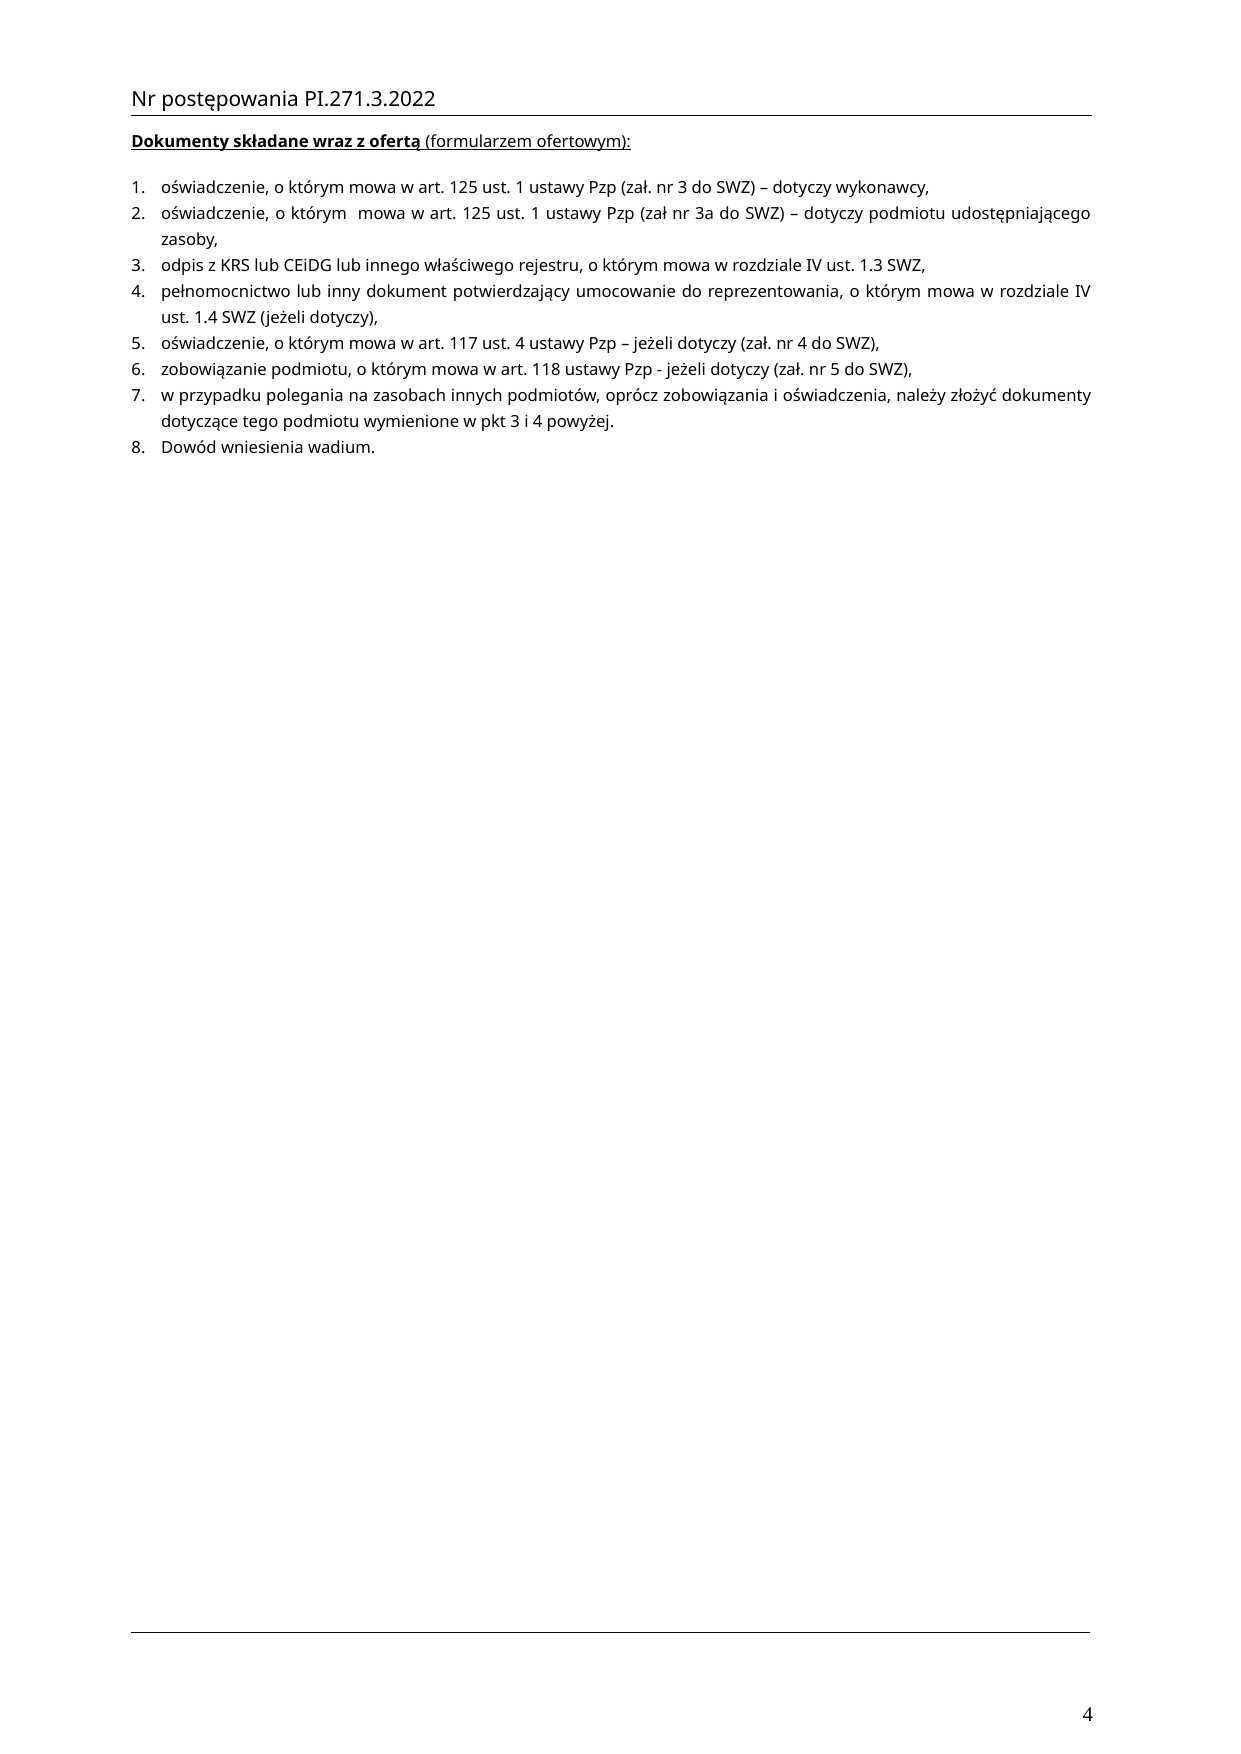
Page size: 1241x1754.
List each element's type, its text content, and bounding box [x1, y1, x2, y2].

list oświadczenie, o którym mowa w art. 125 ust. 1 ustawy Pzp (zał nr 3a do SWZ) – dotyczy podmiotu udostępniającego zasoby, [131, 201, 1092, 250]
list zobowiązanie podmiotu, o którym mowa w art. 118 ustawy Pzp - jeżeli dotyczy (zał. nr 5 do SWZ), [131, 358, 1092, 380]
list pełnomocnictwo lub inny dokument potwierdzający umocowanie do reprezentowania, o którym mowa w rozdziale IV ust. 1.4 SWZ (jeżeli dotyczy), [131, 279, 1092, 328]
list Dowód wniesienia wadium. [131, 436, 1092, 458]
list oświadczenie, o którym mowa w art. 125 ust. 1 ustawy Pzp (zał. nr 3 do SWZ) – dotyczy wykonawcy, [131, 175, 1092, 198]
list odpis z KRS lub CEiDG lub innego właściwego rejestru, o którym mowa w rozdziale IV ust. 1.3 SWZ, [131, 253, 1092, 276]
list w przypadku polegania na zasobach innych podmiotów, oprócz zobowiązania i oświadczenia, należy złożyć dokumenty dotyczące tego podmiotu wymienione w pkt 3 i 4 powyżej. [131, 384, 1092, 432]
text Dokumenty składane wraz z ofertą (formularzem ofertowym): [131, 130, 1092, 153]
list oświadczenie, o którym mowa w art. 117 ust. 4 ustawy Pzp – jeżeli dotyczy (zał. nr 4 do SWZ), [131, 332, 1092, 354]
